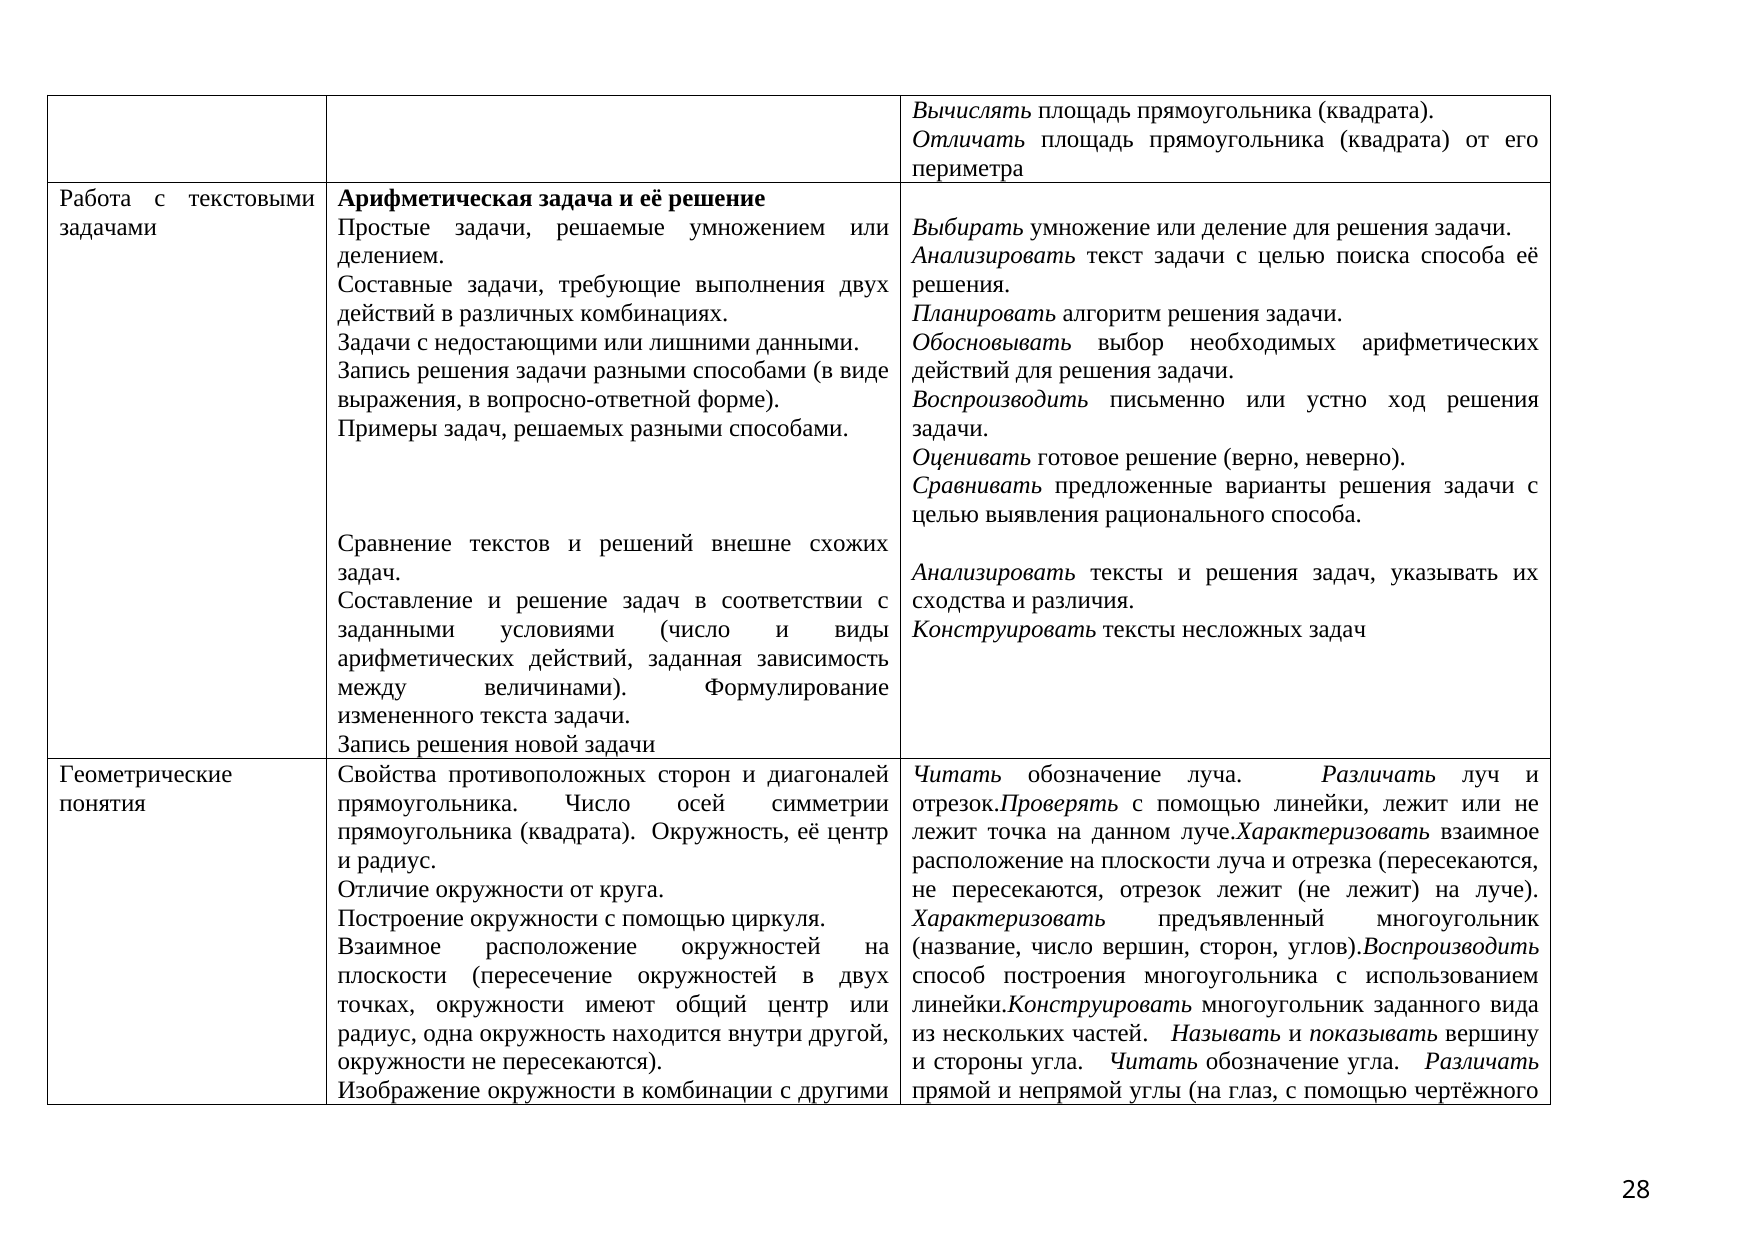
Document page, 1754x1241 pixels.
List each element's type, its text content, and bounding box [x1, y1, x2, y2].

table_cell Выбирать умножение или деление для решения задачи. Анализировать текст задачи с целью поиска способа её решения. Планировать алгоритм решения задачи. Обосновывать выбор необходимых арифметических действий для решения задачи. Воспроизводить письменно или устно ход решения задачи. Оценивать готовое решение (верно, неверно). Сравнивать предложенные варианты решения задачи с целью выявления рационального способа. Анализировать тексты и решения задач, указывать их сходства и различия. Конструировать тексты несложных задач [901, 183, 1550, 758]
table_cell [48, 759, 326, 1104]
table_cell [901, 96, 1550, 182]
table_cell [327, 759, 900, 1104]
table_cell Работа с текстовыми задачами [48, 183, 326, 758]
table_cell Арифметическая задача и её решение Простые задачи, решаемые умножением или делением. Составные задачи, требующие выполнения двух действий в различных комбинациях. Задачи с недостающими или лишними данными. Запись решения задачи разными способами (в виде выражения, в вопросно-ответной форме). Примеры задач, решаемых разными способами. Сравнение текстов и решений внешне схожих задач. Составление и решение задач в соответствии с заданными условиями (число и виды арифметических действий, заданная зависимость между величинами). Формулирование измененного текста задачи. Запись решения новой задачи [327, 183, 900, 758]
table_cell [901, 759, 1550, 1104]
table_cell [48, 96, 326, 182]
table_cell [327, 96, 900, 182]
